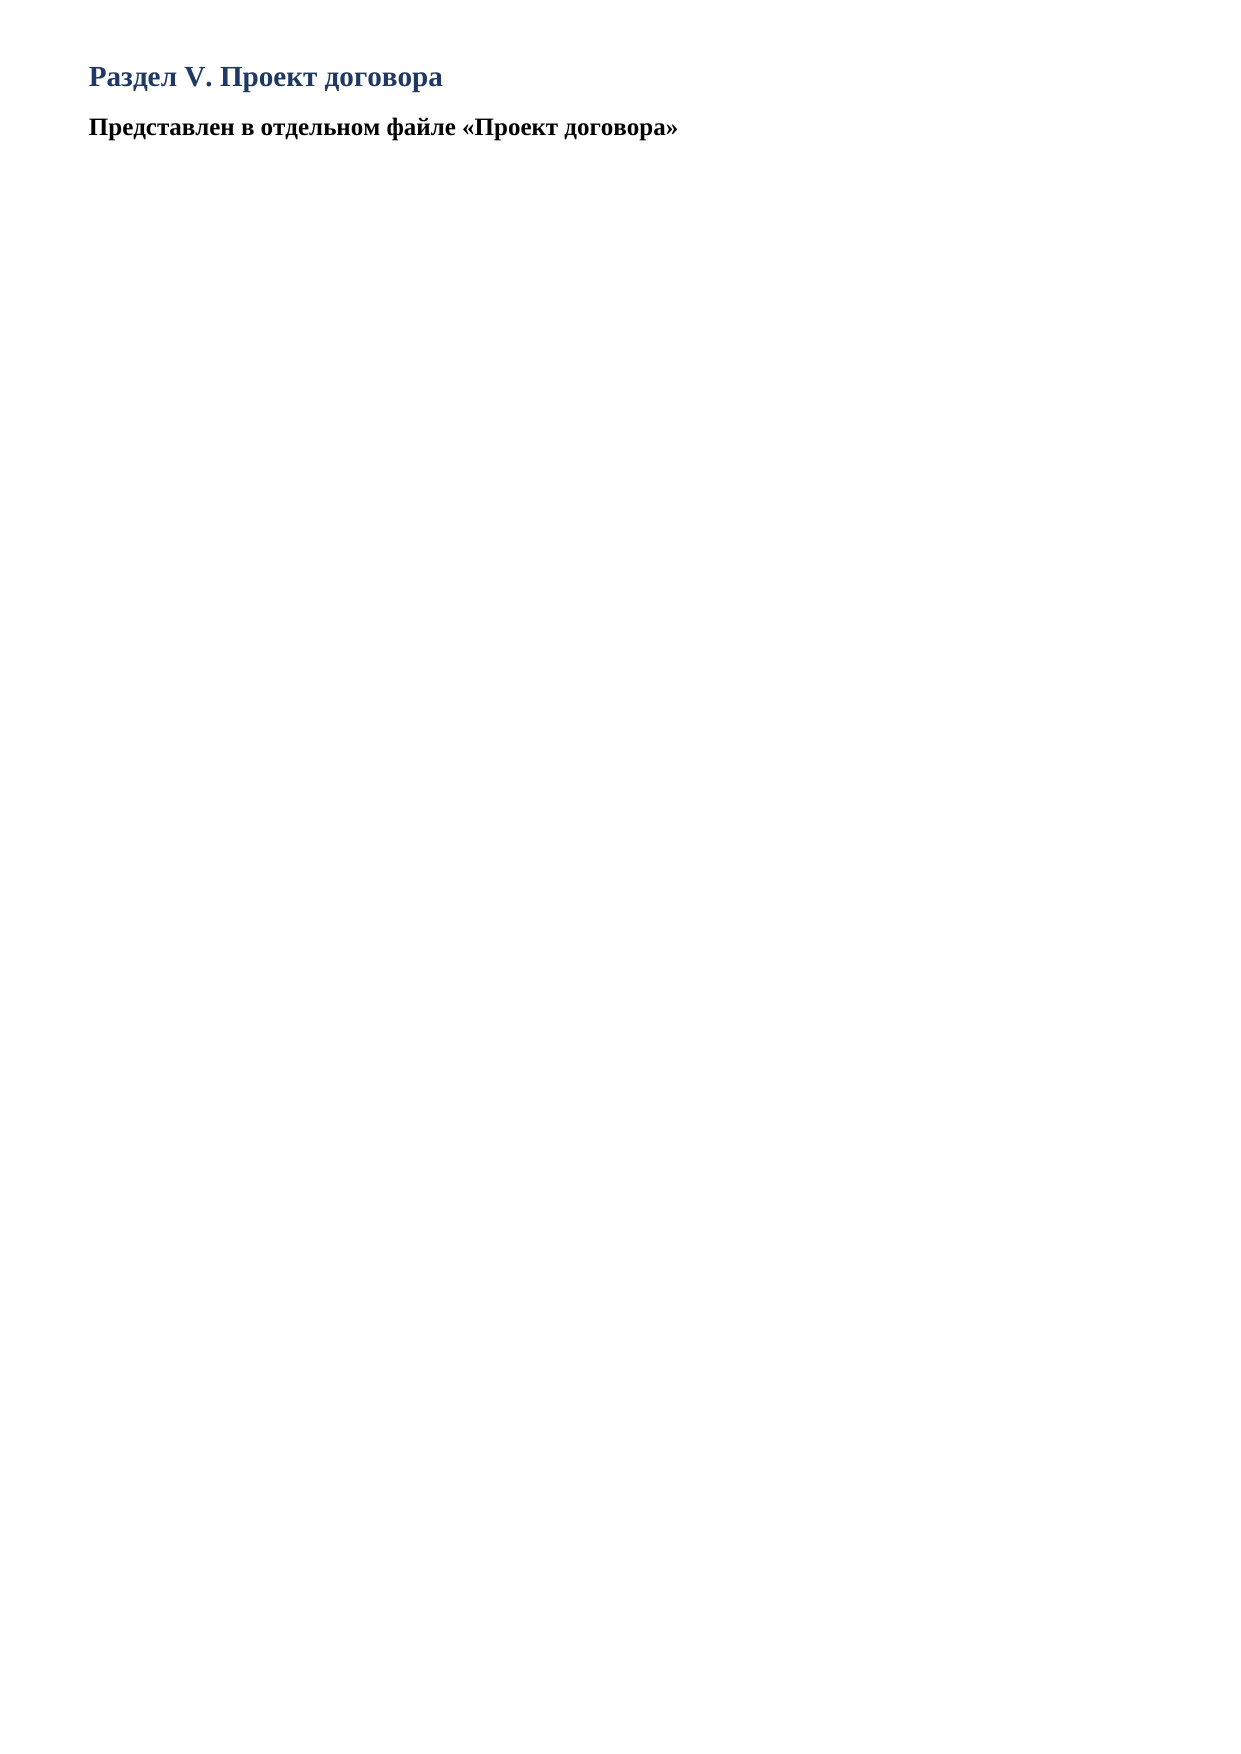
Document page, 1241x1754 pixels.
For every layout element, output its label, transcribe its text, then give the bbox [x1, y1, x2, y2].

text Представлен в отдельном файле «Проект договора» [89, 112, 1122, 141]
text Раздел V. Проект договора [89, 59, 1122, 93]
